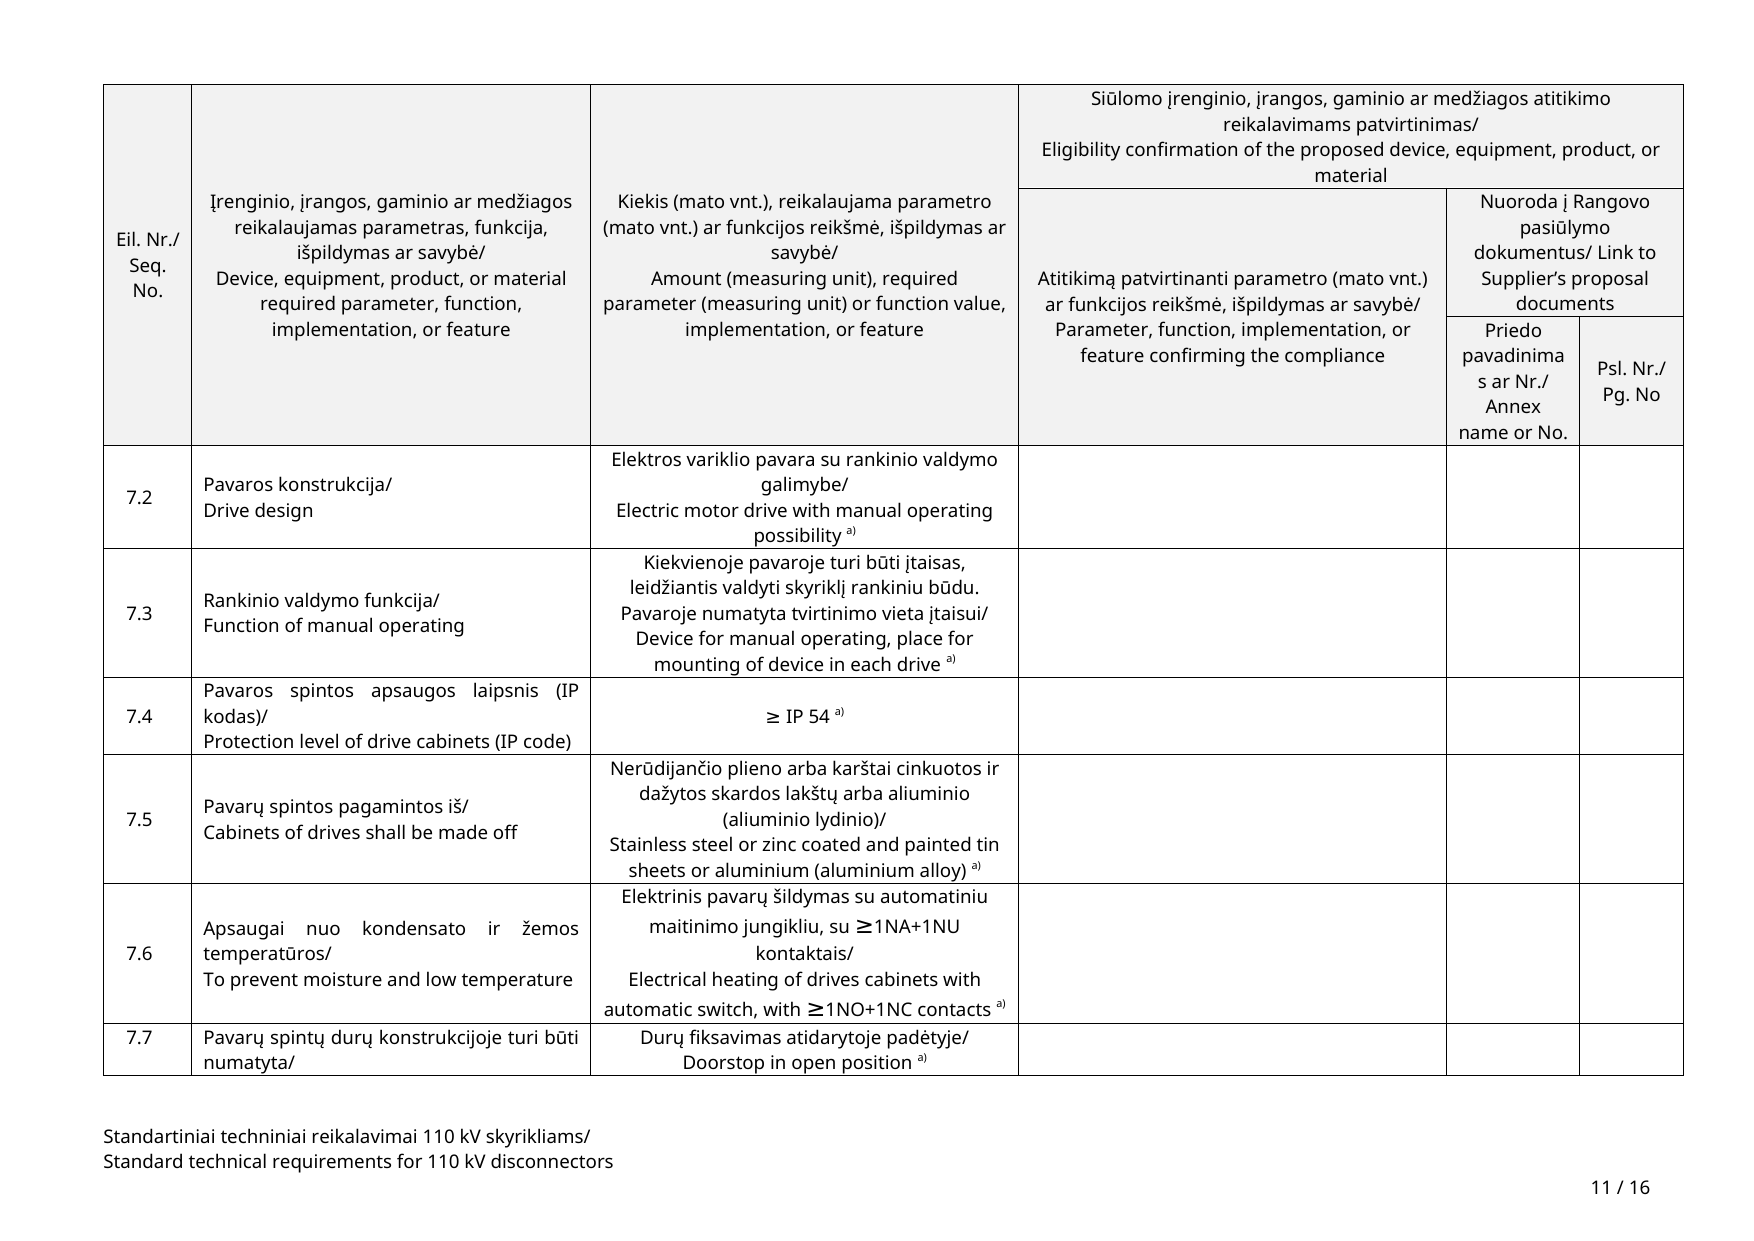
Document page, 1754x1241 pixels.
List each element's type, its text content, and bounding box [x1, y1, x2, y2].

table_cell Elektros variklio pavara su rankinio valdymo galimybe/ Electric motor drive with manual operating possibility a) [591, 446, 1018, 548]
table_cell Apsaugai nuo kondensato ir žemos temperatūros/ To prevent moisture and low temperature [192, 884, 590, 1023]
table_cell Psl. Nr./ Pg. No [1580, 317, 1683, 445]
table_cell [1447, 549, 1579, 677]
table_cell Nerūdijančio plieno arba karštai cinkuotos ir dažytos skardos lakštų arba aliuminio (aliuminio lydinio)/ Stainless steel or zinc coated and painted tin sheets or aluminium (aluminium alloy) a) [591, 755, 1018, 883]
table_cell [1019, 549, 1446, 677]
table_cell ≥ IP 54 a) [591, 678, 1018, 754]
table_cell Atitikimą patvirtinanti parametro (mato vnt.) ar funkcijos reikšmė, išpildymas ar savybė/ Parameter, function, implementation, or feature confirming the compliance [1019, 189, 1446, 445]
table_cell Elektrinis pavarų šildymas su automatiniu maitinimo jungikliu, su ≥1NA+1NU kontaktais/ Electrical heating of drives cabinets with automatic switch, with ≥1NO+1NC contacts a) [591, 884, 1018, 1023]
table_cell [1019, 1024, 1446, 1075]
table_cell [1580, 884, 1683, 1023]
table_cell [1447, 755, 1579, 883]
table_cell [1580, 755, 1683, 883]
table_cell Nuoroda į Rangovo pasiūlymo dokumentus/ Link to Supplier’s proposal documents [1447, 189, 1683, 316]
table_cell [1580, 446, 1683, 548]
table_header Eil. Nr./ Seq. No. [104, 85, 191, 445]
table_cell [1447, 1024, 1579, 1075]
table_cell [1447, 446, 1579, 548]
table_cell [1447, 678, 1579, 754]
table_cell [104, 446, 191, 548]
table_cell [1019, 678, 1446, 754]
table_cell [104, 549, 191, 677]
table_cell [1447, 884, 1579, 1023]
table_cell [1580, 1024, 1683, 1075]
table_cell Pavarų spintų durų konstrukcijoje turi būti numatyta/ Cabinets of drives shall be provided with [192, 1024, 590, 1075]
table_cell Durų fiksavimas atidarytoje padėtyje/ Doorstop in open position a) [591, 1024, 1018, 1075]
table_cell [1019, 446, 1446, 548]
table_cell Priedo pavadinimas ar Nr./ Annex name or No. [1447, 317, 1579, 445]
table_cell Pavaros konstrukcija/ Drive design [192, 446, 590, 548]
table_cell [104, 678, 191, 754]
table_cell [1580, 678, 1683, 754]
table_cell [1019, 755, 1446, 883]
table_cell [104, 755, 191, 883]
table_cell [1580, 549, 1683, 677]
table_cell [104, 884, 191, 1023]
table_header Siūlomo įrenginio, įrangos, gaminio ar medžiagos atitikimo reikalavimams patvirtinimas/ Eligibility confirmation of the proposed device, equipment, product, or material [1019, 85, 1683, 187]
table_header Įrenginio, įrangos, gaminio ar medžiagos reikalaujamas parametras, funkcija, išpildymas ar savybė/ Device, equipment, product, or material required parameter, function, implementation, or feature [192, 85, 590, 445]
table_cell [1019, 884, 1446, 1023]
table_cell Pavaros spintos apsaugos laipsnis (IP kodas)/ Protection level of drive cabinets (IP code) [192, 678, 590, 754]
table_cell Pavarų spintos pagamintos iš/ Cabinets of drives shall be made off [192, 755, 590, 883]
table_cell [104, 1024, 191, 1075]
table_cell Kiekvienoje pavaroje turi būti įtaisas, leidžiantis valdyti skyriklį rankiniu būdu. Pavaroje numatyta tvirtinimo vieta įtaisui/ Device for manual operating, place for mounting of device in each drive a) [591, 549, 1018, 677]
table_header Kiekis (mato vnt.), reikalaujama parametro (mato vnt.) ar funkcijos reikšmė, išpildymas ar savybė/ Amount (measuring unit), required parameter (measuring unit) or function value, implementation, or feature [591, 85, 1018, 445]
table_cell Rankinio valdymo funkcija/ Function of manual operating [192, 549, 590, 677]
